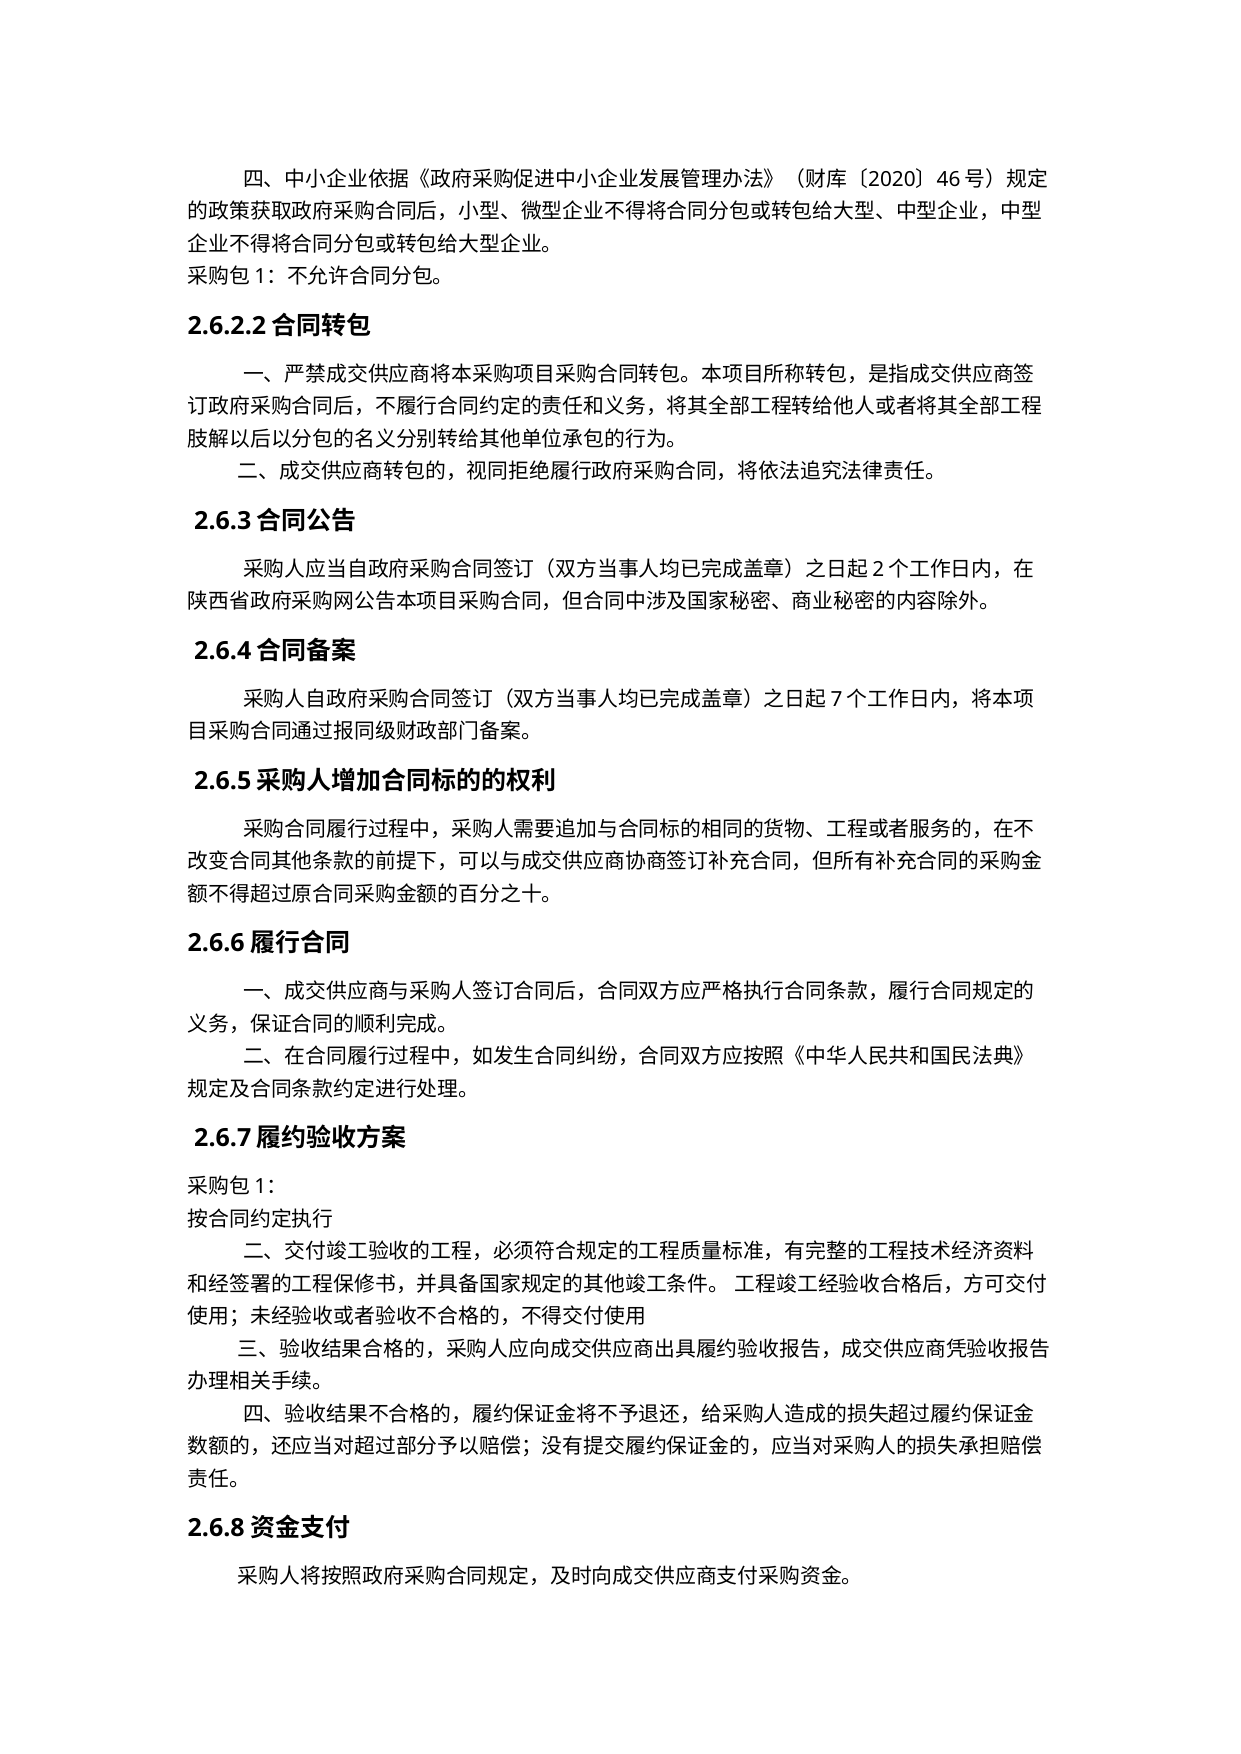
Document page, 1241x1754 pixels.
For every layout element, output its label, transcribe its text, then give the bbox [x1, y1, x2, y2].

text 2.6.5采购人增加合同标的的权利 [187, 747, 1053, 812]
text 四、中小企业依据《政府采购促进中小企业发展管理办法》（财库〔2020〕46号）规定的政策获取政府采购合同后，小型、微型企业不得将合同分包或转包给大型、中型企业，中型企业不得将合同分包或转包给大型企业。 [187, 162, 1053, 259]
text 一、严禁成交供应商将本采购项目采购合同转包。本项目所称转包，是指成交供应商签订政府采购合同后，不履行合同约定的责任和义务，将其全部工程转给他人或者将其全部工程肢解以后以分包的名义分别转给其他单位承包的行为。 [187, 357, 1053, 454]
text 四、验收结果不合格的，履约保证金将不予退还，给采购人造成的损失超过履约保证金数额的，还应当对超过部分予以赔偿；没有提交履约保证金的，应当对采购人的损失承担赔偿责任。 [187, 1397, 1053, 1494]
text 采购包1： [187, 1169, 1053, 1202]
text 2.6.6履行合同 [187, 909, 1053, 974]
text 二、成交供应商转包的，视同拒绝履行政府采购合同，将依法追究法律责任。 [187, 454, 1053, 487]
text 2.6.2.2合同转包 [187, 292, 1053, 357]
text 采购人将按照政府采购合同规定，及时向成交供应商支付采购资金。 [187, 1559, 1053, 1592]
text 2.6.3合同公告 [187, 487, 1053, 552]
text 采购包1：不允许合同分包。 [187, 259, 1053, 292]
text 2.6.4合同备案 [187, 617, 1053, 682]
text 采购合同履行过程中，采购人需要追加与合同标的相同的货物、工程或者服务的，在不改变合同其他条款的前提下，可以与成交供应商协商签订补充合同，但所有补充合同的采购金额不得超过原合同采购金额的百分之十。 [187, 812, 1053, 909]
text 采购人应当自政府采购合同签订（双方当事人均已完成盖章）之日起2个工作日内，在陕西省政府采购网公告本项目采购合同，但合同中涉及国家秘密、商业秘密的内容除外。 [187, 552, 1053, 617]
text 2.6.8资金支付 [187, 1494, 1053, 1559]
text 按合同约定执行 [187, 1202, 1053, 1234]
text 三、验收结果合格的，采购人应向成交供应商出具履约验收报告，成交供应商凭验收报告办理相关手续。 [187, 1332, 1053, 1397]
text 2.6.7履约验收方案 [187, 1104, 1053, 1169]
text 一、成交供应商与采购人签订合同后，合同双方应严格执行合同条款，履行合同规定的义务，保证合同的顺利完成。 [187, 974, 1053, 1039]
text 采购人自政府采购合同签订（双方当事人均已完成盖章）之日起7个工作日内，将本项目采购合同通过报同级财政部门备案。 [187, 682, 1053, 747]
text 二、交付竣工验收的工程，必须符合规定的工程质量标准，有完整的工程技术经济资料和经签署的工程保修书，并具备国家规定的其他竣工条件。 工程竣工经验收合格后，方可交付使用；未经验收或者验收不合格的，不得交付使用 [187, 1234, 1053, 1332]
text 二、在合同履行过程中，如发生合同纠纷，合同双方应按照《中华人民共和国民法典》规定及合同条款约定进行处理。 [187, 1039, 1053, 1104]
